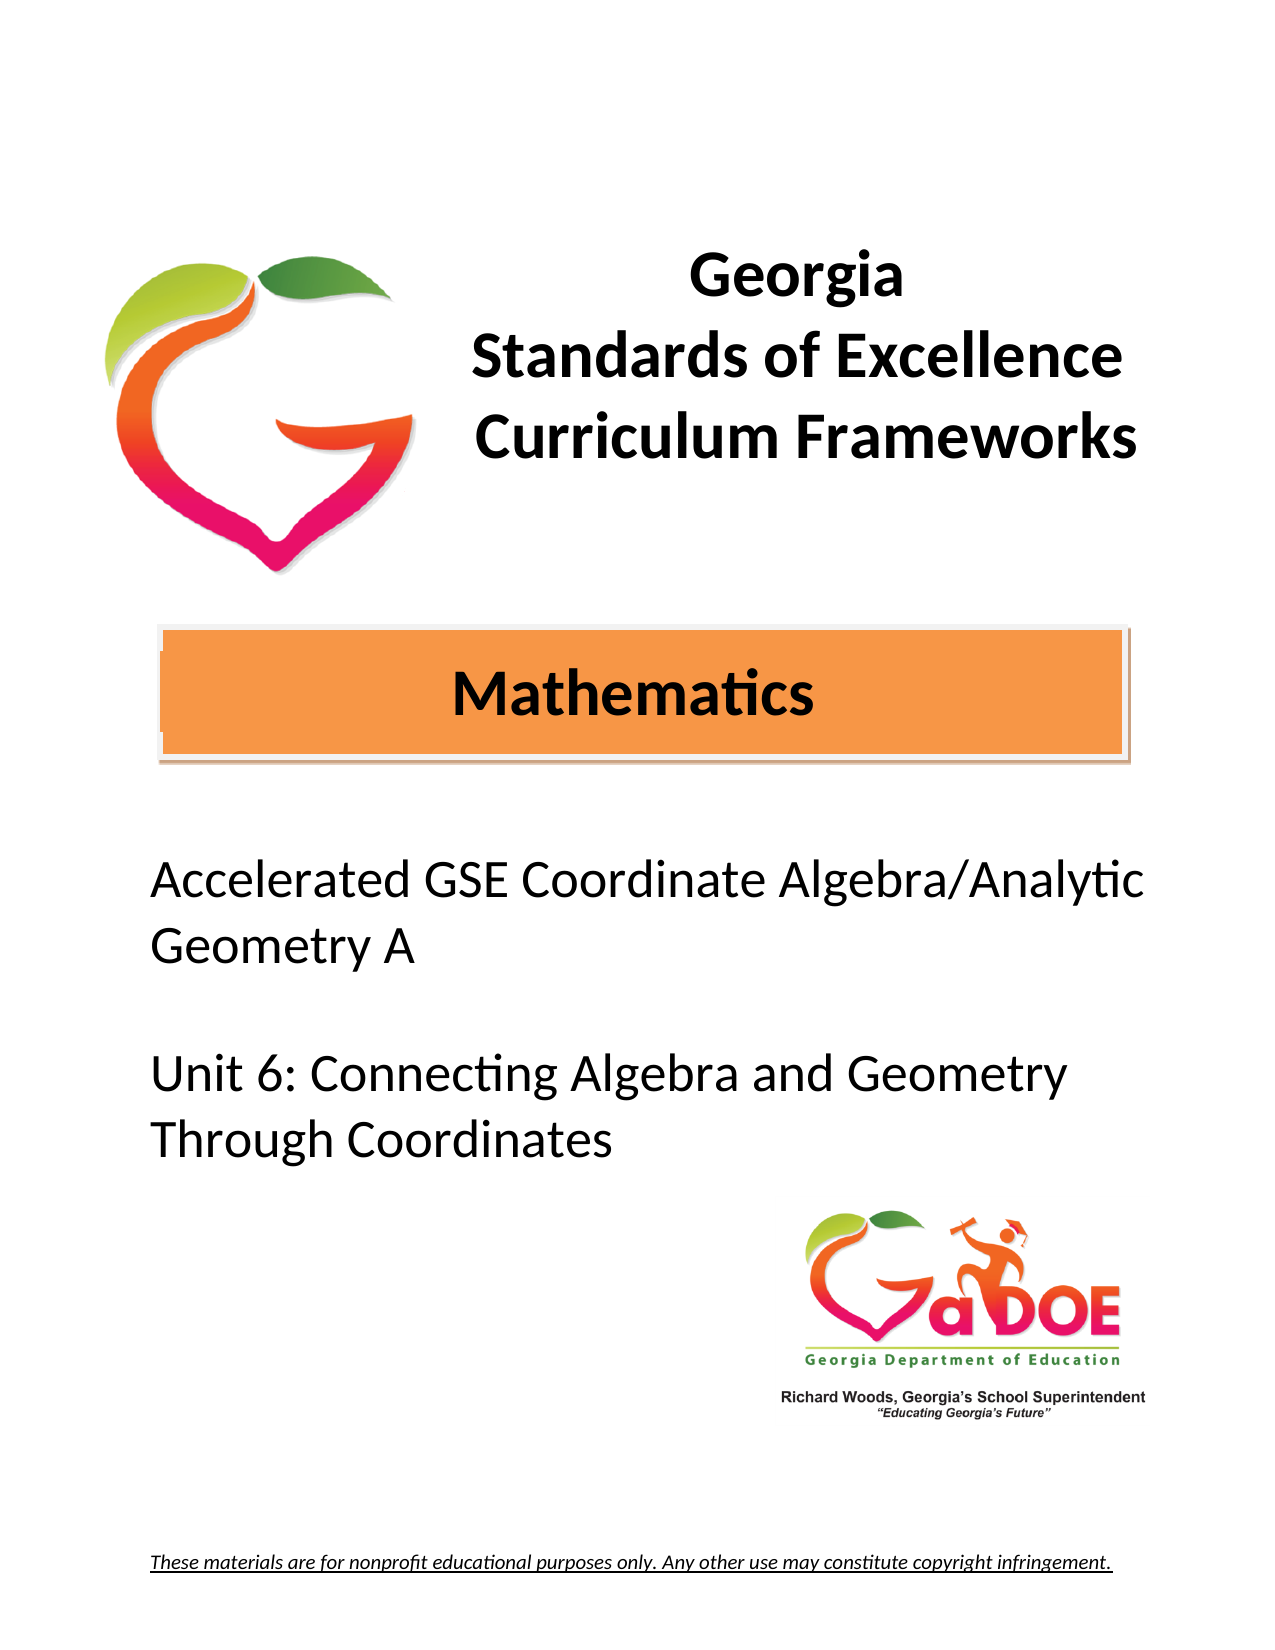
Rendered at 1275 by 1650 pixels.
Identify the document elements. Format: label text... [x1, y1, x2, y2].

text Accelerated GSE Coordinate Algebra/Analytic Geometry A [150, 844, 1153, 977]
picture [775, 1196, 1150, 1426]
text Unit 6: Connecting Algebra and Geometry Through Coordinates [150, 1039, 1125, 1171]
text Curriculum Frameworks [452, 394, 1144, 475]
picture [72, 234, 452, 585]
text Georgia [150, 231, 1125, 313]
text Standards of Excellence [452, 313, 1125, 394]
